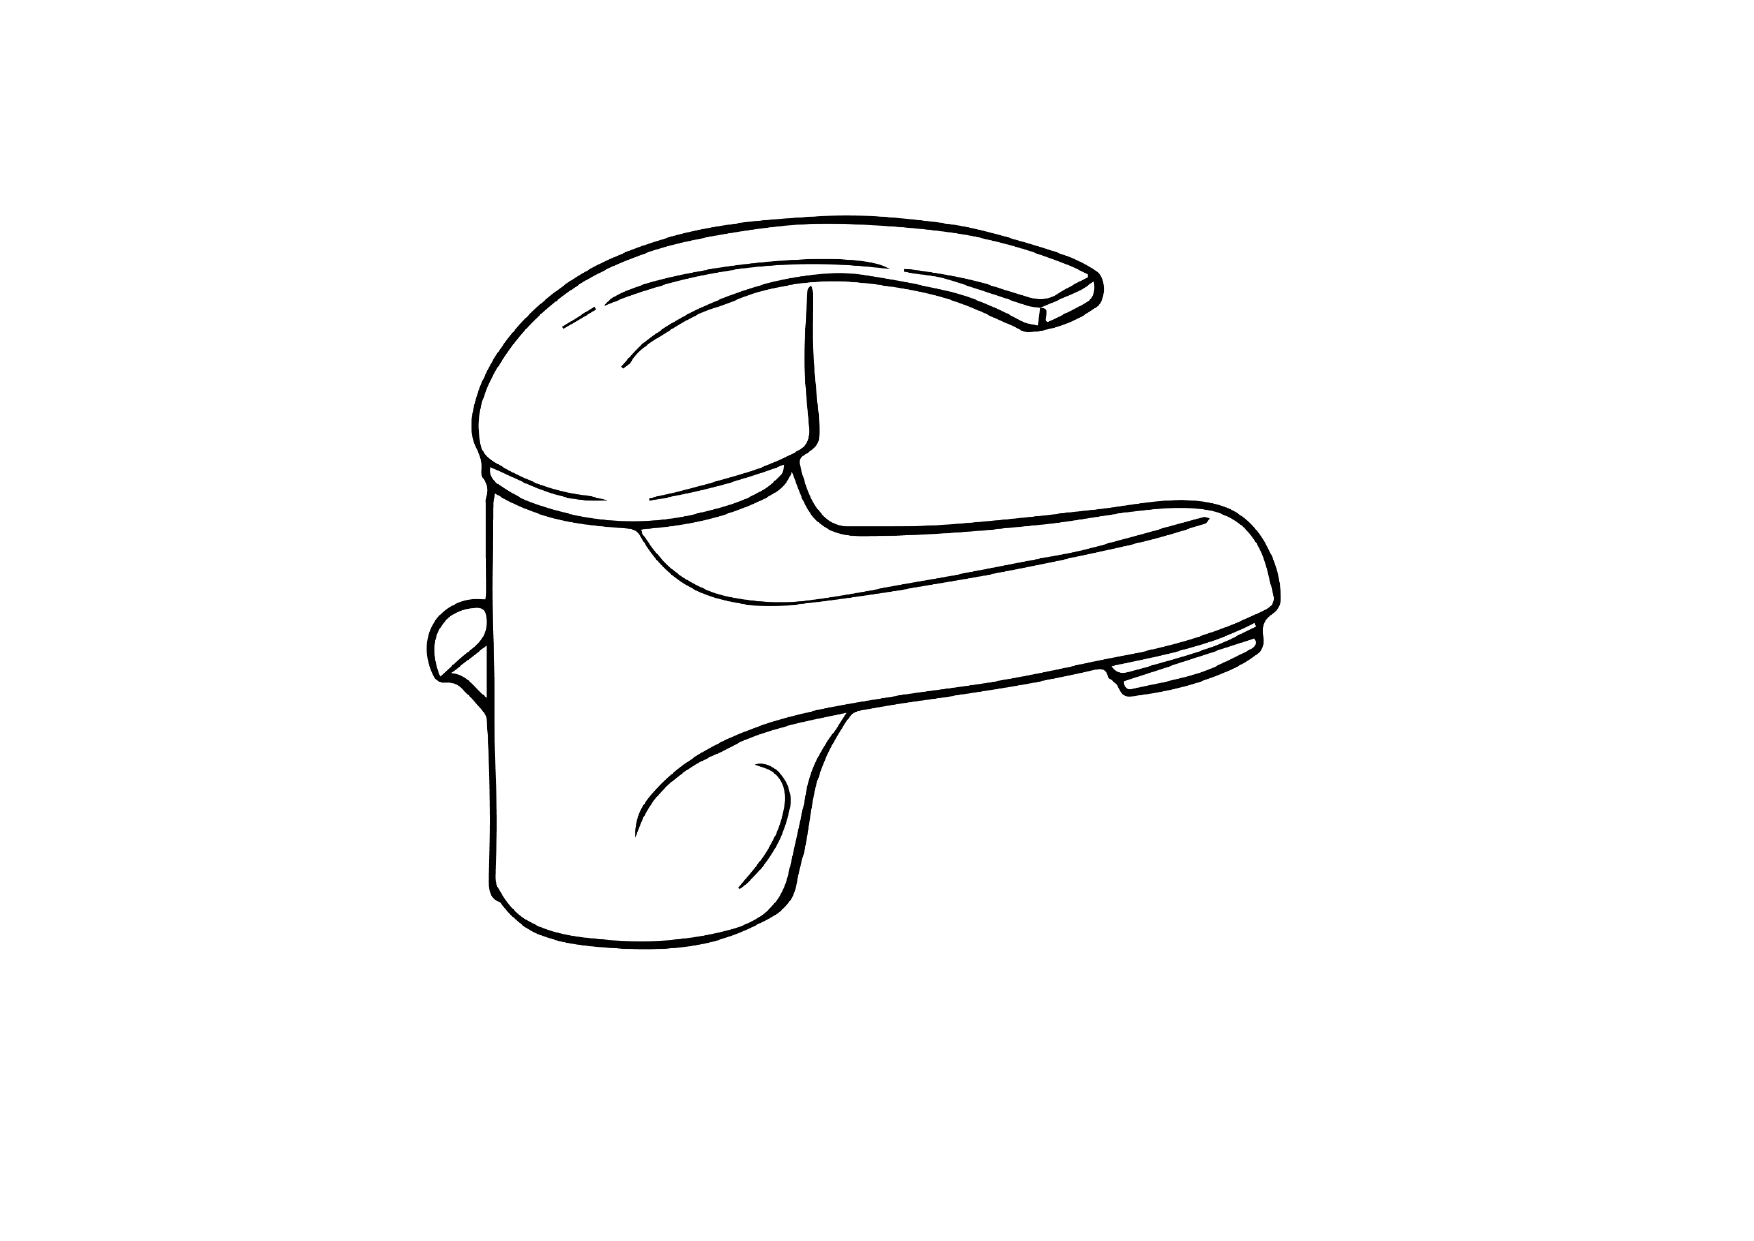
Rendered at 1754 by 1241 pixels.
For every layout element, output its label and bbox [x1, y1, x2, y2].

picture [381, 147, 1343, 1093]
